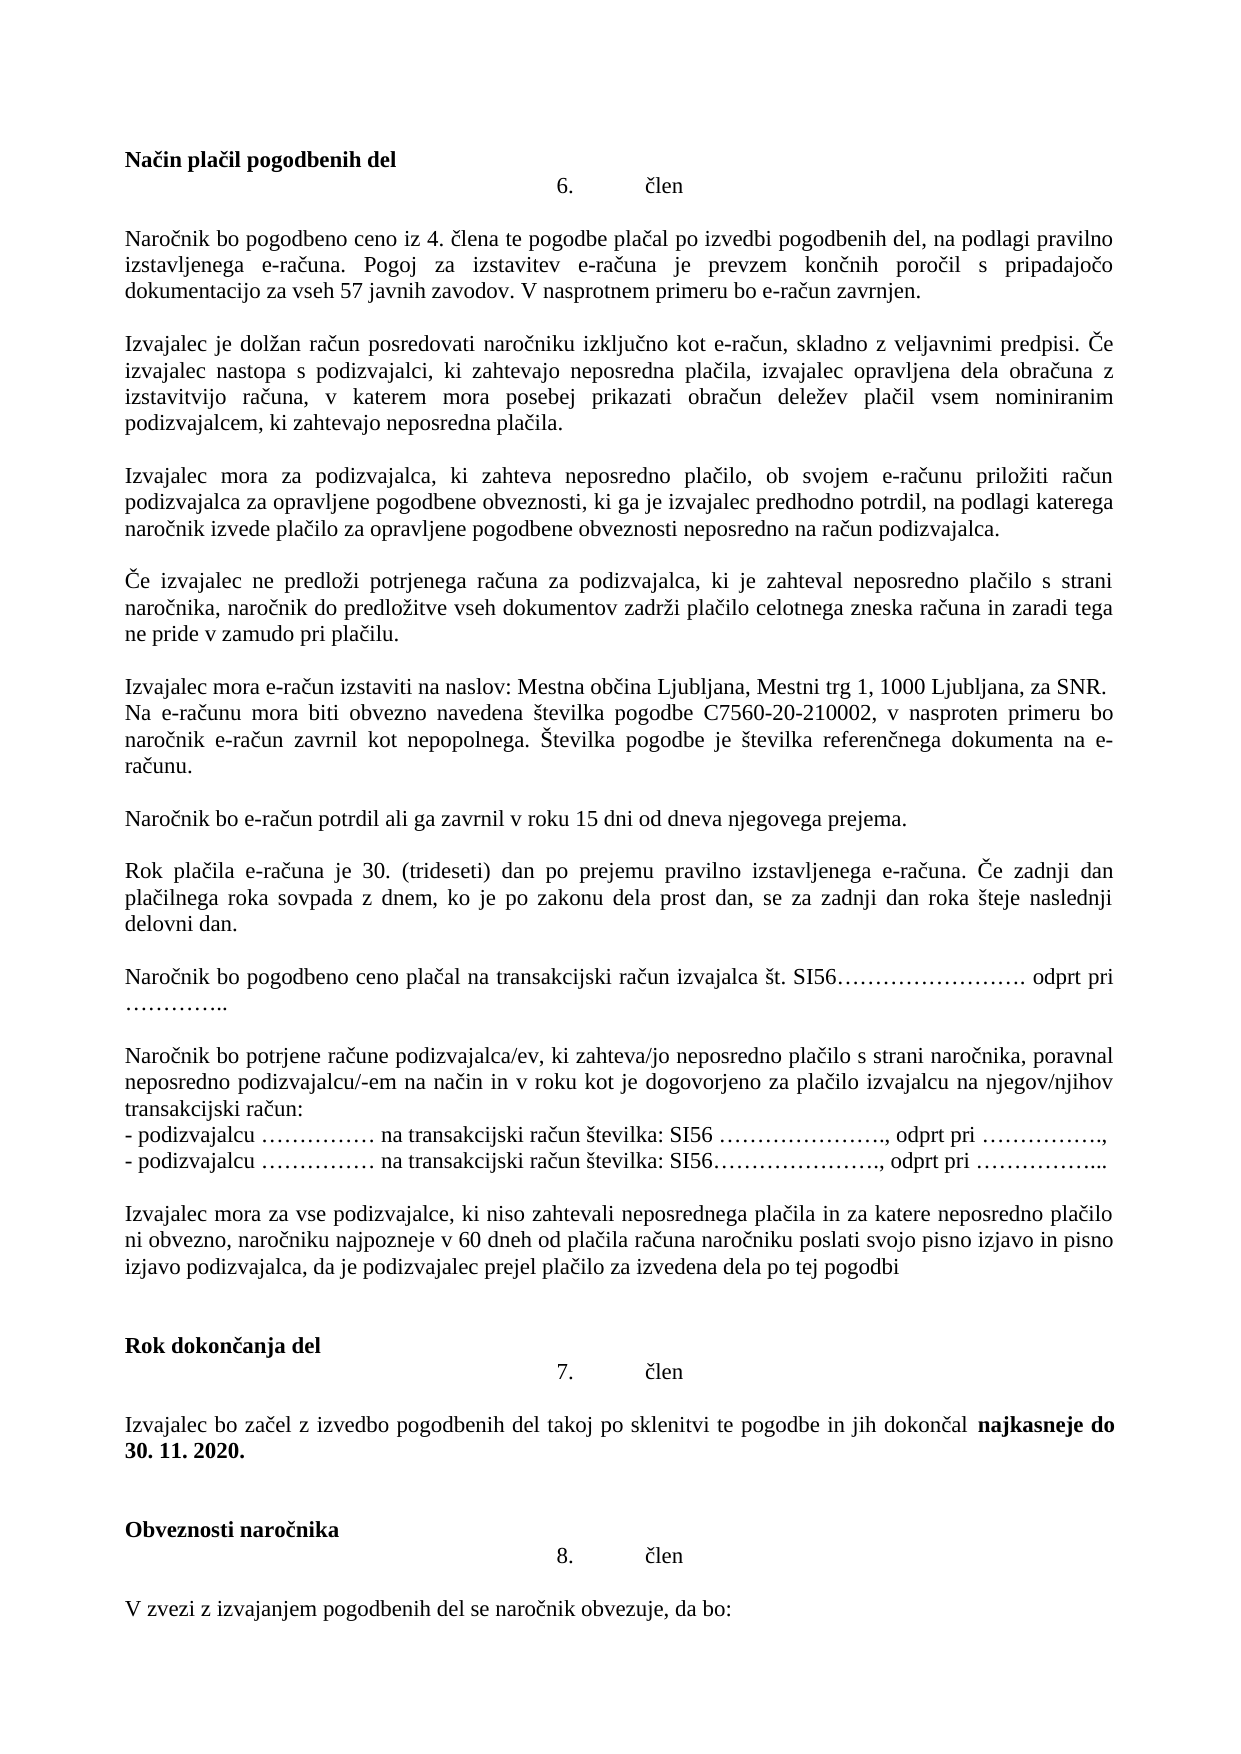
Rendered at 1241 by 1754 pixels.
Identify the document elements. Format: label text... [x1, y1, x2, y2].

list Izvajalec mora e-račun izstaviti na naslov: Mestna občina Ljubljana, Mestni trg 1, 1000 Ljubljana, za SNR. [124, 673, 1115, 699]
text Način plačil pogodbenih del [124, 146, 1115, 172]
text Izvajalec bo začel z izvedbo pogodbenih del takoj po sklenitvi te pogodbe in jih dokončal najkasneje do 30. 11. 2020. [124, 1411, 1115, 1463]
text Naročnik bo pogodbeno ceno iz 4. člena te pogodbe plačal po izvedbi pogodbenih del, na podlagi pravilno izstavljenega e-računa. Pogoj za izstavitev e-računa je prevzem končnih poročil s pripadajočo dokumentacijo za vseh 57 javnih zavodov. V nasprotnem primeru bo e-račun zavrnjen. [124, 225, 1115, 304]
text - podizvajalcu …………… na transakcijski račun številka: SI56 …………………., odprt pri ……………., [124, 1121, 1115, 1147]
list člen [124, 172, 1115, 198]
text Naročnik bo e-račun potrdil ali ga zavrnil v roku 15 dni od dneva njegovega prejema. [124, 805, 1115, 831]
text V zvezi z izvajanjem pogodbenih del se naročnik obvezuje, da bo: [124, 1595, 1115, 1622]
text Obveznosti naročnika [124, 1516, 1115, 1543]
text Rok dokončanja del [124, 1332, 1115, 1358]
list člen [124, 1543, 1115, 1569]
text Naročnik bo pogodbeno ceno plačal na transakcijski račun izvajalca št. SI56……………………. odprt pri ………….. [124, 963, 1115, 1016]
text Naročnik bo potrjene račune podizvajalca/ev, ki zahteva/jo neposredno plačilo s strani naročnika, poravnal neposredno podizvajalcu/-em na način in v roku kot je dogovorjeno za plačilo izvajalcu na njegov/njihov transakcijski račun: [124, 1042, 1115, 1121]
text Izvajalec mora za podizvajalca, ki zahteva neposredno plačilo, ob svojem e-računu priložiti račun podizvajalca za opravljene pogodbene obveznosti, ki ga je izvajalec predhodno potrdil, na podlagi katerega naročnik izvede plačilo za opravljene pogodbene obveznosti neposredno na račun podizvajalca. [124, 462, 1115, 541]
text Izvajalec mora za vse podizvajalce, ki niso zahtevali neposrednega plačila in za katere neposredno plačilo ni obvezno, naročniku najpozneje v 60 dneh od plačila računa naročniku poslati svojo pisno izjavo in pisno izjavo podizvajalca, da je podizvajalec prejel plačilo za izvedena dela po tej pogodbi [124, 1200, 1115, 1279]
text Če izvajalec ne predloži potrjenega računa za podizvajalca, ki je zahteval neposredno plačilo s strani naročnika, naročnik do predložitve vseh dokumentov zadrži plačilo celotnega zneska računa in zaradi tega ne pride v zamudo pri plačilu. [124, 567, 1115, 647]
list Na e-računu mora biti obvezno navedena številka pogodbe C7560-20-210002, v nasproten primeru bo naročnik e-račun zavrnil kot nepopolnega. Številka pogodbe je številka referenčnega dokumenta na e-računu. [124, 699, 1115, 778]
list člen [124, 1358, 1115, 1384]
text - podizvajalcu …………… na transakcijski račun številka: SI56…………………., odprt pri ……………... [124, 1147, 1115, 1174]
text Izvajalec je dolžan račun posredovati naročniku izključno kot e-račun, skladno z veljavnimi predpisi. Če izvajalec nastopa s podizvajalci, ki zahtevajo neposredna plačila, izvajalec opravljena dela obračuna z izstavitvijo računa, v katerem mora posebej prikazati obračun deležev plačil vsem nominiranim podizvajalcem, ki zahtevajo neposredna plačila. [124, 330, 1115, 436]
text Rok plačila e-računa je 30. (trideseti) dan po prejemu pravilno izstavljenega e-računa. Če zadnji dan plačilnega roka sovpada z dnem, ko je po zakonu dela prost dan, se za zadnji dan roka šteje naslednji delovni dan. [124, 857, 1115, 936]
